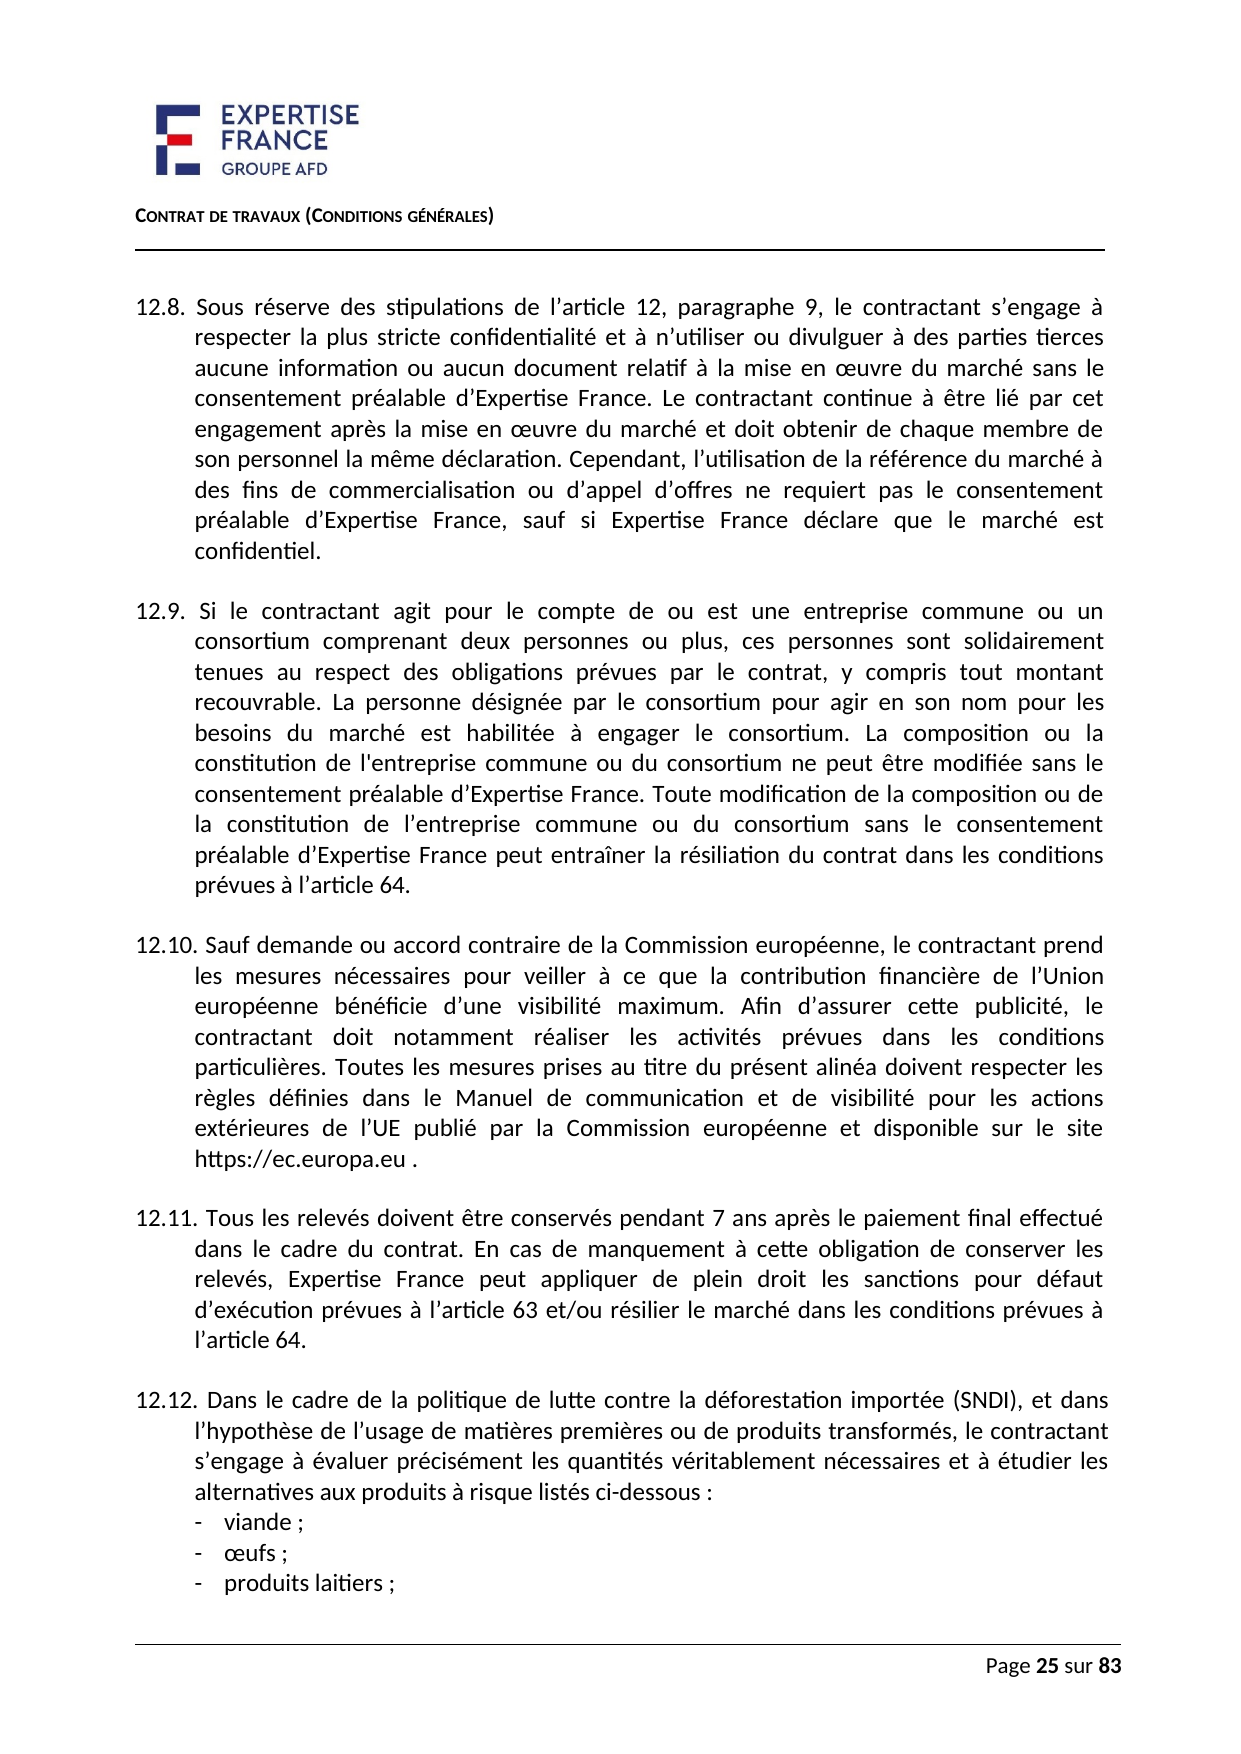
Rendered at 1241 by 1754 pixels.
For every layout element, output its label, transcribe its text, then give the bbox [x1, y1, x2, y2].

text 12.10. Sauf demande ou accord contraire de la Commission européenne, le contractant prend les mesures nécessaires pour veiller à ce que la contribution financière de l’Union européenne bénéficie d’une visibilité maximum. Afin d’assurer cette publicité, le contractant doit notamment réaliser les activités prévues dans les conditions particulières. Toutes les mesures prises au titre du présent alinéa doivent respecter les règles définies dans le Manuel de communication et de visibilité pour les actions extérieures de l’UE publié par la Commission européenne et disponible sur le site https://ec.europa.eu . [135, 929, 1105, 1173]
picture [135, 75, 383, 203]
text 12.11. Tous les relevés doivent être conservés pendant 7 ans après le paiement final effectué dans le cadre du contrat. En cas de manquement à cette obligation de conserver les relevés, Expertise France peut appliquer de plein droit les sanctions pour défaut d’exécution prévues à l’article 63 et/ou résilier le marché dans les conditions prévues à l’article 64. [135, 1203, 1105, 1355]
text - œufs ; [194, 1537, 1110, 1567]
text 12.12. Dans le cadre de la politique de lutte contre la déforestation importée (SNDI), et dans l’hypothèse de l’usage de matières premières ou de produits transformés, le contractant s’engage à évaluer précisément les quantités véritablement nécessaires et à étudier les alternatives aux produits à risque listés ci-dessous : [135, 1384, 1110, 1506]
text 12.8. Sous réserve des stipulations de l’article 12, paragraphe 9, le contractant s’engage à respecter la plus stricte confidentialité et à n’utiliser ou divulguer à des parties tierces aucune information ou aucun document relatif à la mise en œuvre du marché sans le consentement préalable d’Expertise France. Le contractant continue à être lié par cet engagement après la mise en œuvre du marché et doit obtenir de chaque membre de son personnel la même déclaration. Cependant, l’utilisation de la référence du marché à des fins de commercialisation ou d’appel d’offres ne requiert pas le consentement préalable d’Expertise France, sauf si Expertise France déclare que le marché est confidentiel. [135, 291, 1105, 566]
text - viande ; [194, 1506, 1110, 1537]
text 12.9. Si le contractant agit pour le compte de ou est une entreprise commune ou un consortium comprenant deux personnes ou plus, ces personnes sont solidairement tenues au respect des obligations prévues par le contrat, y compris tout montant recouvrable. La personne désignée par le consortium pour agir en son nom pour les besoins du marché est habilitée à engager le consortium. La composition ou la constitution de l'entreprise commune ou du consortium ne peut être modifiée sans le consentement préalable d’Expertise France. Toute modification de la composition ou de la constitution de l’entreprise commune ou du consortium sans le consentement préalable d’Expertise France peut entraîner la résiliation du contrat dans les conditions prévues à l’article 64. [135, 595, 1105, 900]
text - produits laitiers ; [194, 1567, 1110, 1598]
